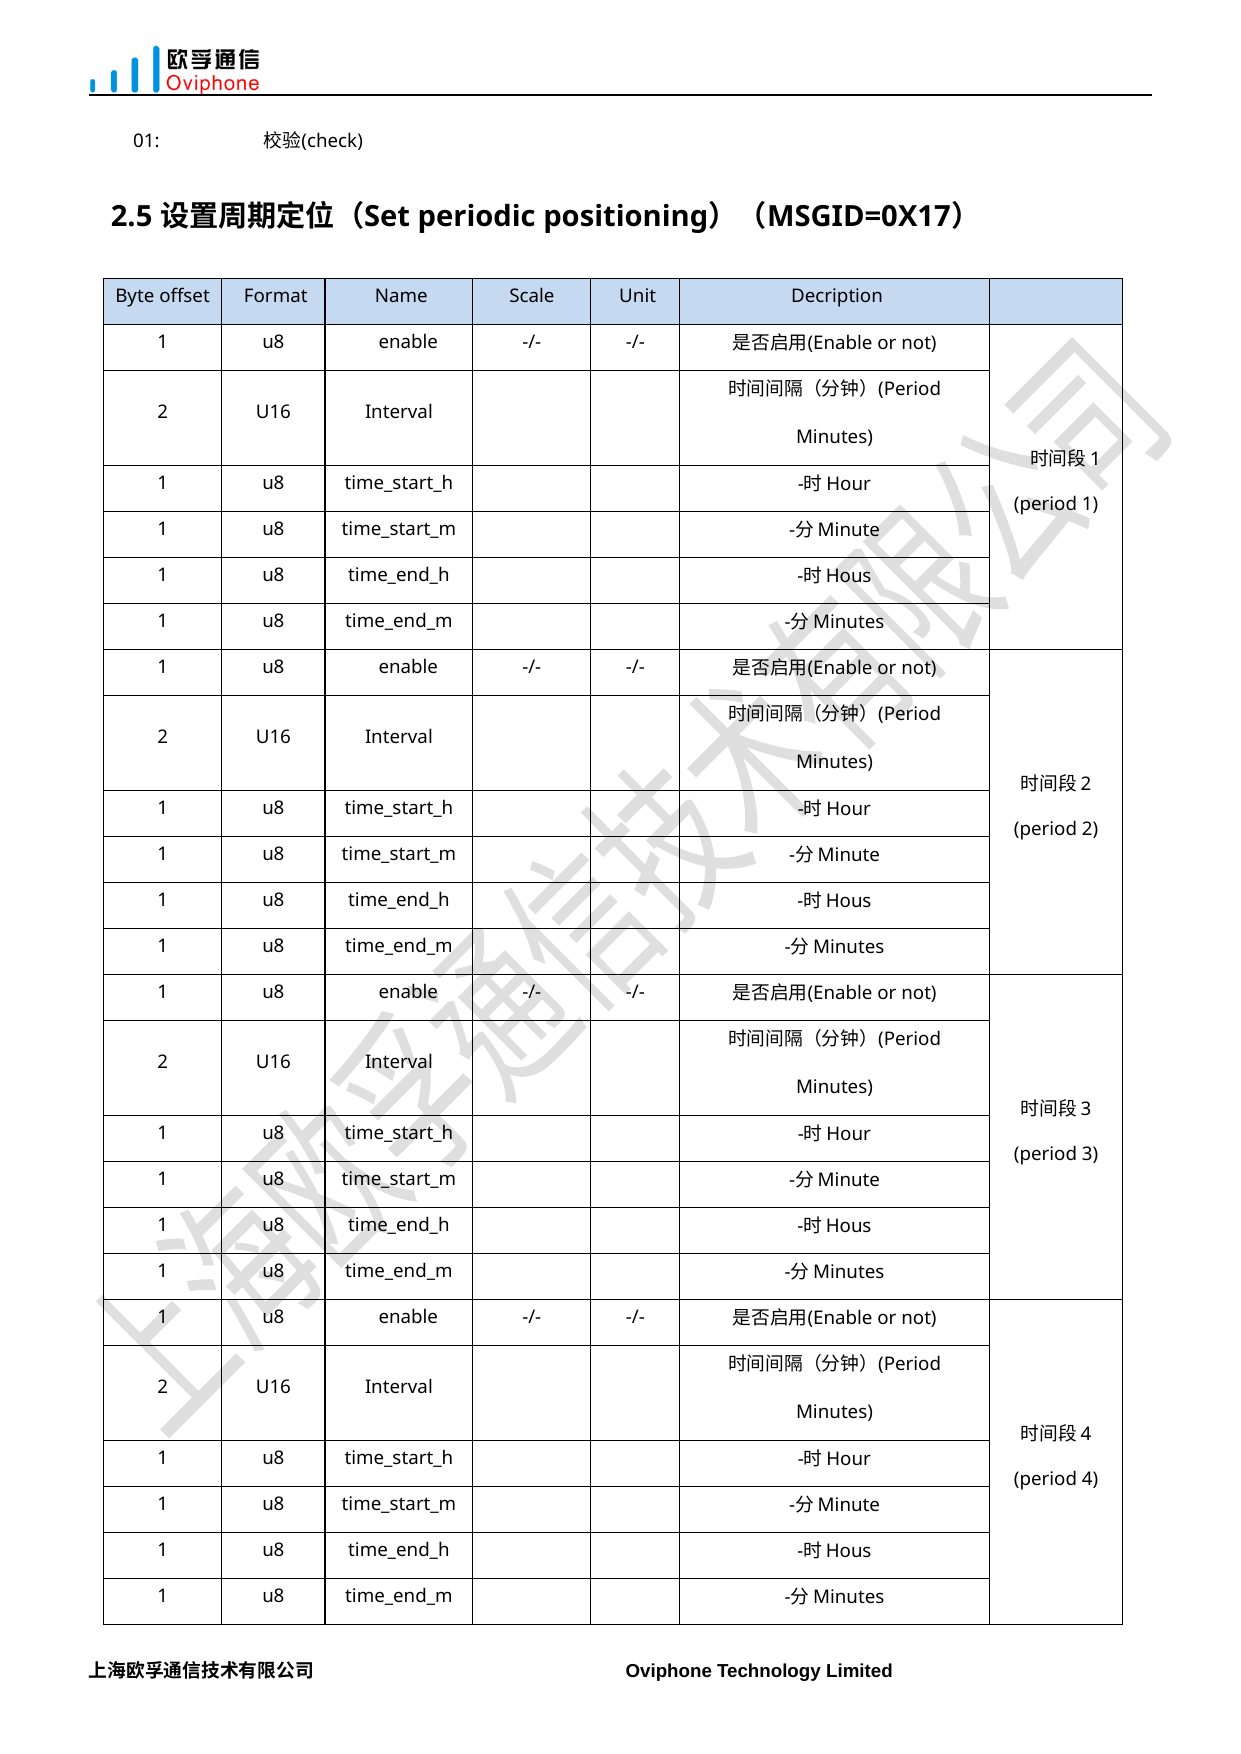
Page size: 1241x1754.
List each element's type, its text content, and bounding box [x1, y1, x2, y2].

table_cell -分Minute [680, 1487, 989, 1532]
table_cell 1 [104, 558, 221, 603]
table_cell [591, 1208, 679, 1253]
table_cell -时Hous [680, 1533, 989, 1578]
table_cell time_end_h [326, 1208, 472, 1253]
table_cell [591, 1533, 679, 1578]
subtitle 2.5 设置周期定位（Set periodic positioning）（MSGID=0X17） [111, 182, 1130, 247]
table_cell [473, 1441, 590, 1486]
table_cell -时Hour [680, 1441, 989, 1486]
table_cell [473, 466, 590, 511]
table_cell u8 [222, 650, 324, 695]
table_cell u8 [222, 1533, 324, 1578]
table_cell -时Hour [680, 791, 989, 836]
table_cell 时间段1 (period 1) [990, 325, 1122, 649]
table_cell U16 [222, 1346, 324, 1439]
table_cell time_end_m [326, 1254, 472, 1299]
table_cell Interval [326, 696, 472, 789]
table_header Byte offset [104, 279, 221, 324]
table_cell 2 [104, 696, 221, 789]
table_cell [473, 1487, 590, 1532]
table_cell 是否启用(Enable or not) [680, 325, 989, 370]
table_cell 1 [104, 883, 221, 928]
table_cell 1 [104, 466, 221, 511]
table_cell -时Hous [680, 1208, 989, 1253]
table_cell U16 [222, 1021, 324, 1114]
table_cell [591, 1116, 679, 1161]
table_cell u8 [222, 975, 324, 1020]
table_cell -/- [591, 1300, 679, 1345]
table_cell 1 [104, 929, 221, 974]
table_cell 1 [104, 1441, 221, 1486]
table_cell [591, 1346, 679, 1439]
table_cell 2 [104, 1021, 221, 1114]
table_cell [473, 512, 590, 557]
table_cell 1 [104, 1254, 221, 1299]
table_cell time_end_h [326, 558, 472, 603]
table_cell u8 [222, 1487, 324, 1532]
table_cell U16 [222, 371, 324, 464]
table_cell -/- [473, 325, 590, 370]
table_cell enable [326, 975, 472, 1020]
table_cell [473, 696, 590, 789]
table_cell u8 [222, 1579, 324, 1624]
table_cell 是否启用(Enable or not) [680, 975, 989, 1020]
table_cell [591, 837, 679, 882]
table_cell time_end_m [326, 604, 472, 649]
table_cell u8 [222, 1208, 324, 1253]
table_header Name [326, 279, 472, 324]
table_cell [591, 883, 679, 928]
table_cell 是否启用(Enable or not) [680, 1300, 989, 1345]
table_cell u8 [222, 791, 324, 836]
table_cell enable [326, 1300, 472, 1345]
table_header Format [222, 279, 324, 324]
table_cell -分Minutes [680, 1579, 989, 1624]
table_cell u8 [222, 1254, 324, 1299]
picture [88, 41, 265, 95]
table_cell [473, 1208, 590, 1253]
table_cell 1 [104, 325, 221, 370]
table_cell u8 [222, 604, 324, 649]
table_cell [473, 929, 590, 974]
table_cell 1 [104, 1300, 221, 1345]
table_cell u8 [222, 883, 324, 928]
table_cell 时间间隔（分钟）(Period Minutes) [680, 1346, 989, 1439]
table_cell 1 [104, 791, 221, 836]
table_cell 时间段4 (period 4) [990, 1300, 1122, 1624]
table_cell Interval [326, 1346, 472, 1439]
table_cell 1 [104, 1487, 221, 1532]
table_cell u8 [222, 558, 324, 603]
table_cell [473, 604, 590, 649]
table_cell -/- [473, 975, 590, 1020]
table_cell -时Hour [680, 466, 989, 511]
table_cell -分Minute [680, 837, 989, 882]
table_cell [473, 1579, 590, 1624]
table_cell -分Minute [680, 1162, 989, 1207]
table_cell time_start_h [326, 1441, 472, 1486]
table_cell [473, 883, 590, 928]
table_cell 1 [104, 604, 221, 649]
table_cell [591, 604, 679, 649]
table_cell [473, 558, 590, 603]
table_cell u8 [222, 1441, 324, 1486]
table_cell -时Hous [680, 558, 989, 603]
table_cell time_start_m [326, 1487, 472, 1532]
table_cell u8 [222, 1162, 324, 1207]
table_cell -/- [591, 650, 679, 695]
table_cell 1 [104, 1533, 221, 1578]
table_cell [473, 1116, 590, 1161]
table_cell [473, 1254, 590, 1299]
table_header Scale [473, 279, 590, 324]
table_cell [473, 791, 590, 836]
table_cell [473, 1346, 590, 1439]
table_cell [591, 1254, 679, 1299]
table_cell [473, 1021, 590, 1114]
table_cell time_end_h [326, 883, 472, 928]
table_cell enable [326, 325, 472, 370]
table_cell 1 [104, 1208, 221, 1253]
table_cell 时间间隔（分钟）(Period Minutes) [680, 696, 989, 789]
table_cell [591, 1021, 679, 1114]
table_cell [473, 1533, 590, 1578]
table_cell [591, 466, 679, 511]
table_cell [473, 837, 590, 882]
table_cell 是否启用(Enable or not) [680, 650, 989, 695]
table_cell [473, 1162, 590, 1207]
table_cell [591, 1162, 679, 1207]
table_cell u8 [222, 929, 324, 974]
table_cell 时间间隔（分钟）(Period Minutes) [680, 1021, 989, 1114]
table_cell -时Hour [680, 1116, 989, 1161]
table_cell 1 [104, 1579, 221, 1624]
table_cell 2 [104, 371, 221, 464]
table_cell 2 [104, 1346, 221, 1439]
table_cell 1 [104, 650, 221, 695]
table_cell time_start_m [326, 837, 472, 882]
table_cell U16 [222, 696, 324, 789]
table_cell 1 [104, 1162, 221, 1207]
table_cell [591, 1579, 679, 1624]
table_cell u8 [222, 1300, 324, 1345]
table_cell time_start_h [326, 791, 472, 836]
table_cell -分Minutes [680, 1254, 989, 1299]
table_cell -分Minutes [680, 929, 989, 974]
table_cell time_end_m [326, 929, 472, 974]
table_cell enable [326, 650, 472, 695]
table_cell -分Minutes [680, 604, 989, 649]
table_cell -/- [591, 325, 679, 370]
table_cell u8 [222, 837, 324, 882]
table_cell 时间段3 (period 3) [990, 975, 1122, 1299]
text 01: 校验(check) [133, 123, 1152, 156]
table_cell u8 [222, 1116, 324, 1161]
table_header [990, 279, 1122, 324]
table_cell -时Hous [680, 883, 989, 928]
table_cell Interval [326, 371, 472, 464]
table_cell [591, 696, 679, 789]
table_cell [591, 1441, 679, 1486]
table_cell time_end_m [326, 1579, 472, 1624]
table_cell 1 [104, 975, 221, 1020]
table_cell [591, 929, 679, 974]
table_cell -/- [473, 1300, 590, 1345]
table_cell -/- [591, 975, 679, 1020]
table_cell time_start_h [326, 1116, 472, 1161]
table_cell [591, 791, 679, 836]
table_cell [591, 371, 679, 464]
table_cell 1 [104, 1116, 221, 1161]
table_cell -分Minute [680, 512, 989, 557]
table_cell Interval [326, 1021, 472, 1114]
table_cell 时间段2 (period 2) [990, 650, 1122, 974]
table_cell u8 [222, 325, 324, 370]
table_cell 1 [104, 837, 221, 882]
table_cell u8 [222, 512, 324, 557]
table_header Decription [680, 279, 989, 324]
table_cell time_start_m [326, 1162, 472, 1207]
table_cell u8 [222, 466, 324, 511]
table_header Unit [591, 279, 679, 324]
table_cell time_end_h [326, 1533, 472, 1578]
table_cell [591, 558, 679, 603]
table_cell [591, 512, 679, 557]
table_cell time_start_h [326, 466, 472, 511]
table_cell [473, 371, 590, 464]
table_cell time_start_m [326, 512, 472, 557]
table_cell 1 [104, 512, 221, 557]
table_cell -/- [473, 650, 590, 695]
table_cell [591, 1487, 679, 1532]
table_cell 时间间隔（分钟）(Period Minutes) [680, 371, 989, 464]
